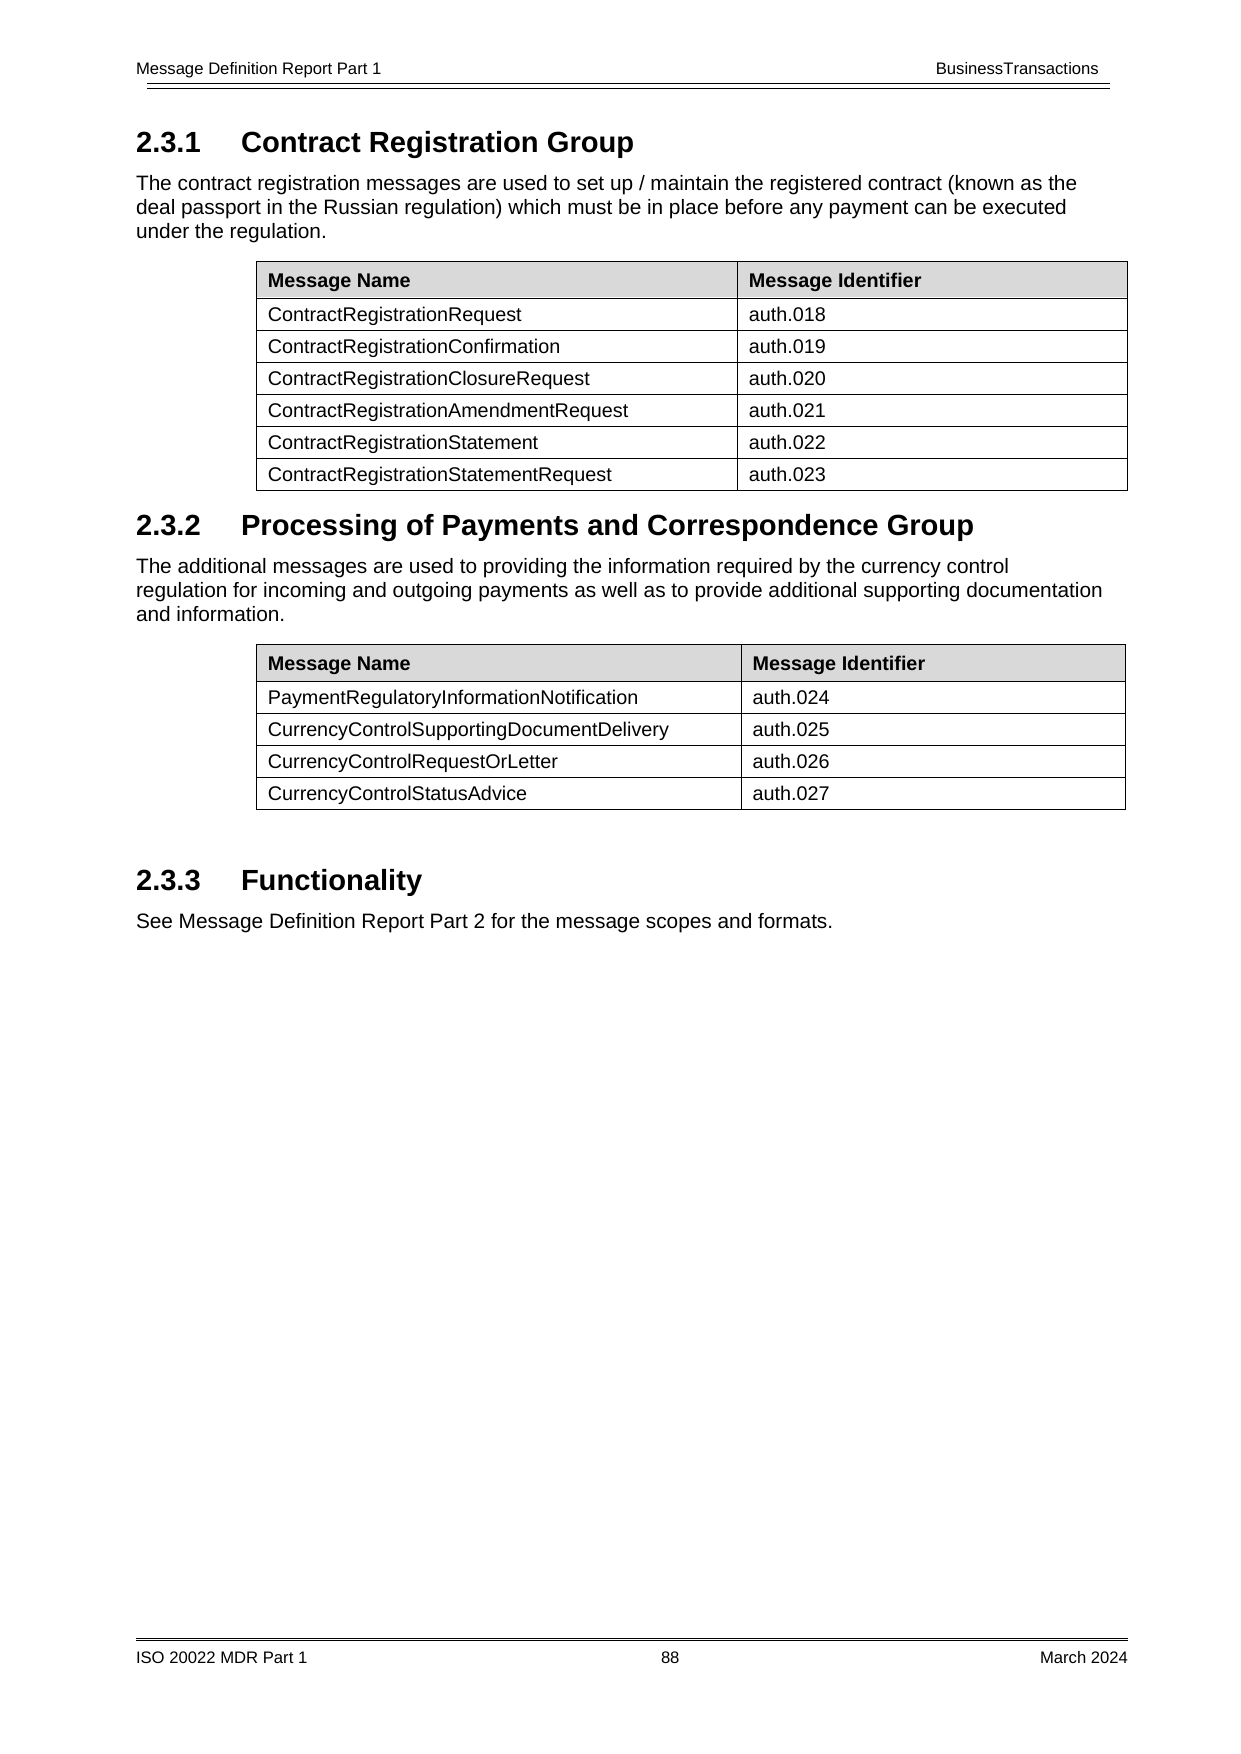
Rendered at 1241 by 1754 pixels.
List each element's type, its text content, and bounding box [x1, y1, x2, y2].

text The contract registration messages are used to set up / maintain the registered contract (known as the deal passport in the Russian regulation) which must be in place before any payment can be executed under the regulation. [136, 171, 1104, 242]
table_cell auth.026 [742, 746, 1125, 777]
subtitle Contract Registration Group [136, 124, 1104, 158]
table_cell auth.020 [738, 363, 1127, 394]
subtitle Functionality [136, 863, 1104, 897]
table_cell CurrencyControlStatusAdvice [257, 778, 741, 809]
table_cell ContractRegistrationAmendmentRequest [257, 395, 737, 426]
table_cell CurrencyControlSupportingDocumentDelivery [257, 714, 741, 745]
table_header Message Name [257, 262, 737, 297]
table_cell ContractRegistrationStatementRequest [257, 459, 737, 490]
table_header Message Identifier [742, 645, 1125, 681]
table_cell ContractRegistrationRequest [257, 299, 737, 329]
table_cell auth.018 [738, 299, 1127, 329]
table_cell CurrencyControlRequestOrLetter [257, 746, 741, 777]
table_cell auth.027 [742, 778, 1125, 809]
table_header Message Identifier [738, 262, 1127, 297]
table_cell auth.024 [742, 682, 1125, 713]
table_cell auth.021 [738, 395, 1127, 426]
table_cell ContractRegistrationStatement [257, 427, 737, 458]
table_header Message Name [257, 645, 741, 681]
text The additional messages are used to providing the information required by the currency control regulation for incoming and outgoing payments as well as to provide additional supporting documentation and information. [136, 554, 1104, 626]
table_cell PaymentRegulatoryInformationNotification [257, 682, 741, 713]
table_cell auth.023 [738, 459, 1127, 490]
table_cell auth.019 [738, 331, 1127, 362]
text See Message Definition Report Part 2 for the message scopes and formats. [136, 909, 1104, 933]
table_cell ContractRegistrationClosureRequest [257, 363, 737, 394]
table_cell ContractRegistrationConfirmation [257, 331, 737, 362]
table_cell auth.022 [738, 427, 1127, 458]
table_cell auth.025 [742, 714, 1125, 745]
subtitle Processing of Payments and Correspondence Group [136, 508, 1104, 541]
